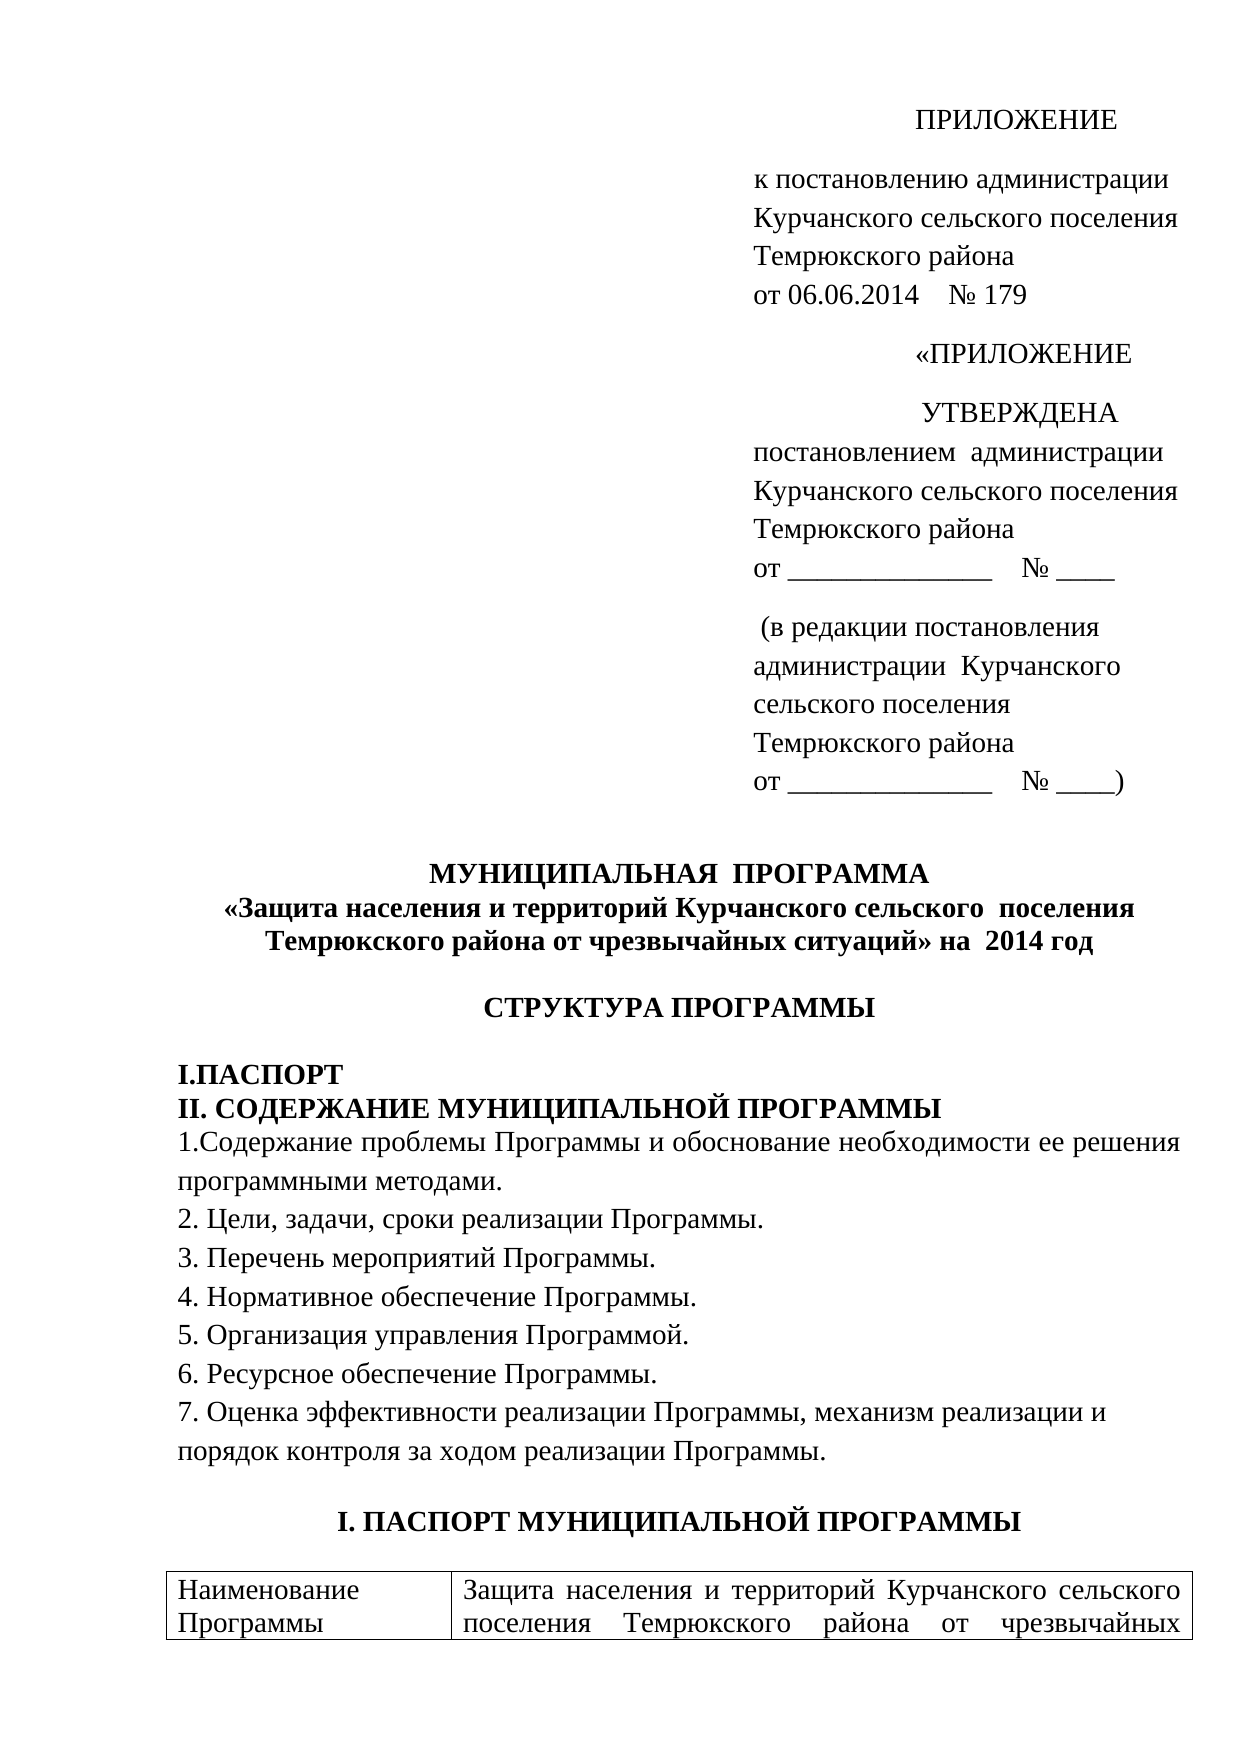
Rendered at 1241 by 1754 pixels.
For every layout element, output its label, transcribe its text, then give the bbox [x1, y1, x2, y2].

text к постановлению администрации Курчанского сельского поселения Темрюкского района от 06.06.2014 № 179 [753, 161, 1181, 310]
text ПРИЛОЖЕНИЕ [841, 102, 1181, 135]
text УТВЕРЖДЕНА постановлением администрации Курчанского сельского поселения Темрюкского района от ______________ № ____ [753, 396, 1181, 583]
text 2. Цели, задачи, сроки реализации Программы. [177, 1202, 1181, 1235]
text 5. Организация управления Программой. [177, 1317, 1181, 1351]
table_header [167, 1572, 451, 1639]
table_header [452, 1572, 1192, 1639]
text МУНИЦИПАЛЬНАЯ ПРОГРАММА [177, 856, 1181, 890]
text 6. Ресурсное обеспечение Программы. [177, 1356, 1181, 1389]
text II. СОДЕРЖАНИЕ МУНИЦИПАЛЬНОЙ ПРОГРАММЫ [177, 1091, 1181, 1124]
text 4. Нормативное обеспечение Программы. [177, 1279, 1181, 1312]
text «ПРИЛОЖЕНИЕ [841, 336, 1181, 370]
text «Защита населения и территорий Курчанского сельского поселения Темрюкского района от чрезвычайных ситуаций» на 2014 год [177, 890, 1181, 957]
text I.ПАСПОРТ [177, 1057, 1181, 1091]
text (в редакции постановления администрации Курчанского сельского поселения Темрюкского района от ______________ № ____) [753, 609, 1181, 797]
text 7. Оценка эффективности реализации Программы, механизм реализации и порядок контроля за ходом реализации Программы. [177, 1394, 1181, 1466]
text I. ПАСПОРТ МУНИЦИПАЛЬНОЙ ПРОГРАММЫ [177, 1504, 1181, 1537]
text 3. Перечень мероприятий Программы. [177, 1240, 1181, 1274]
text СТРУКТУРА ПРОГРАММЫ [177, 990, 1181, 1024]
text 1.Содержание проблемы Программы и обоснование необходимости ее решения программными методами. [177, 1124, 1181, 1197]
